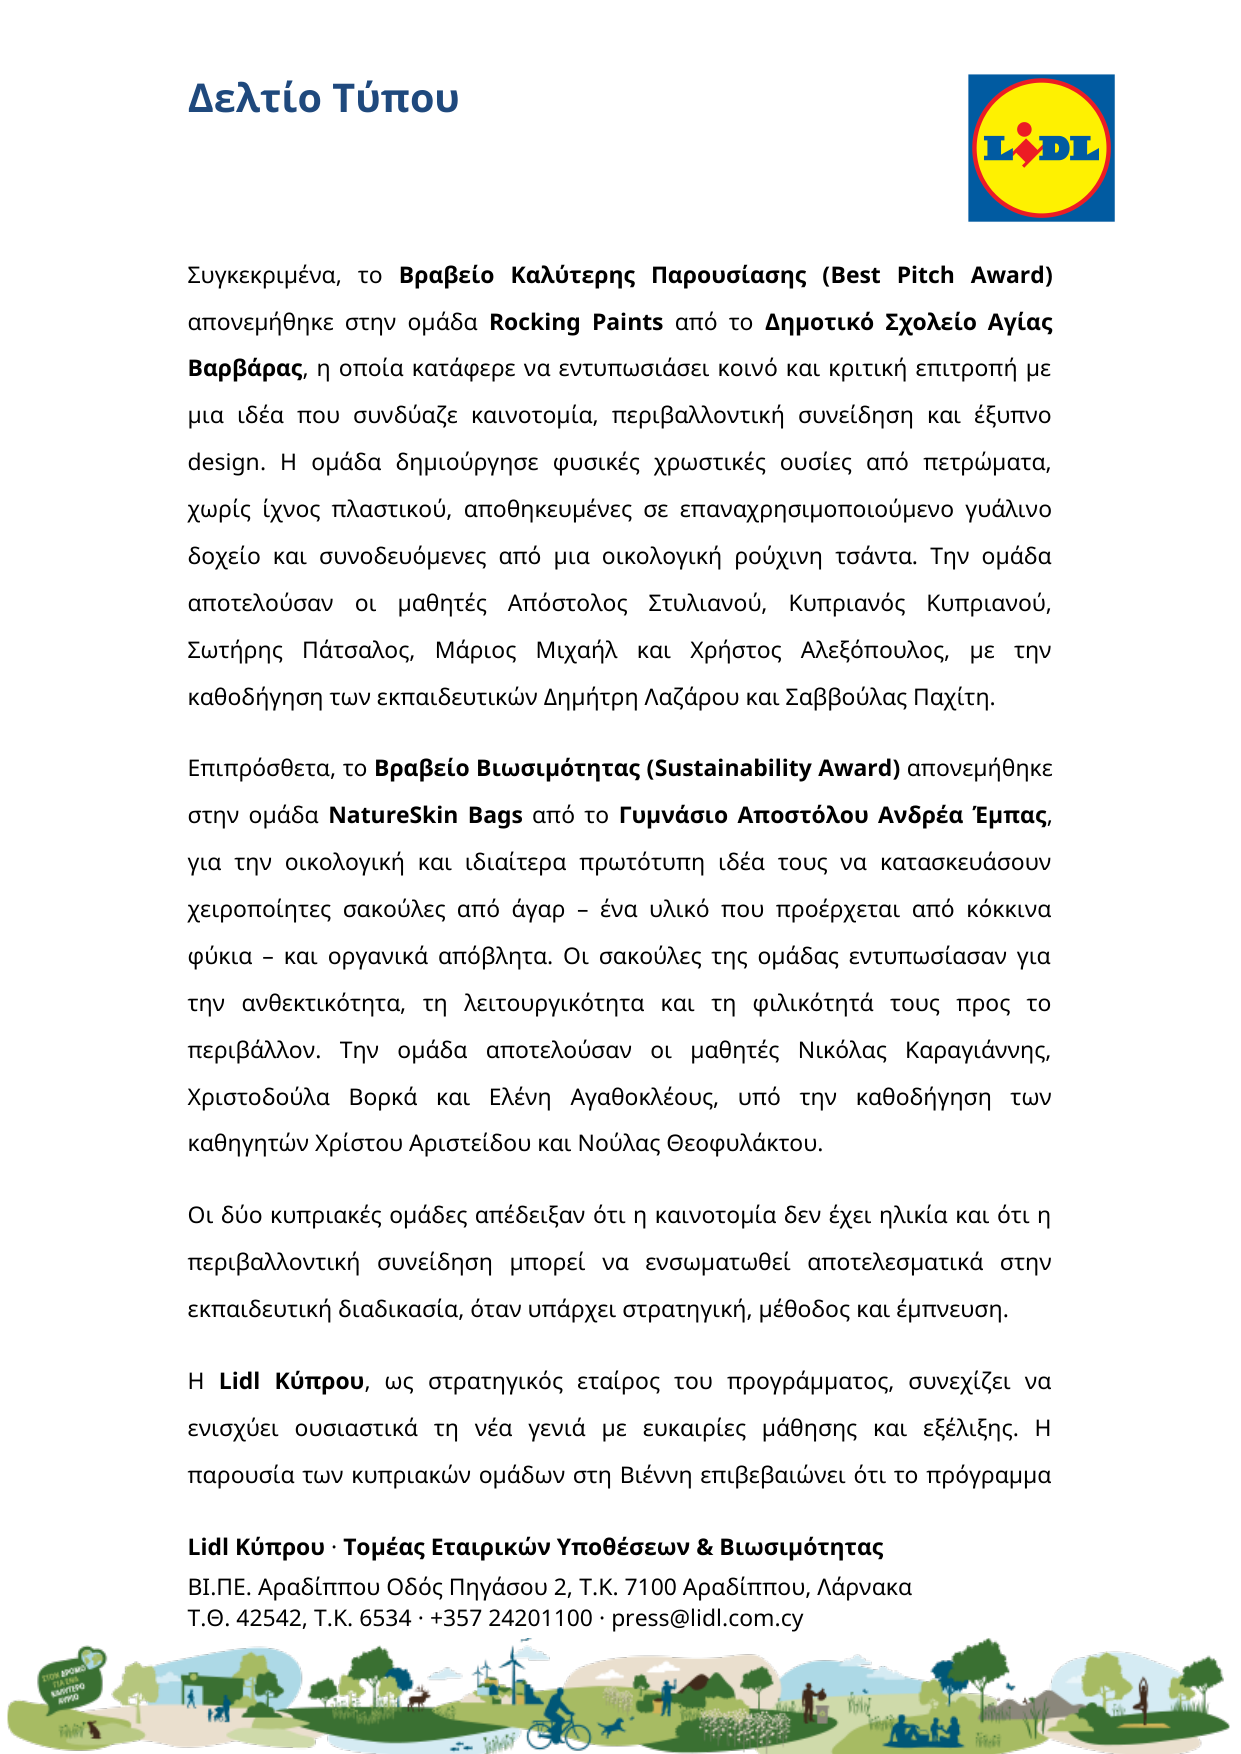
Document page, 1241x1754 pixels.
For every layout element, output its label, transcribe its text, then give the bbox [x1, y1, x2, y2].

text Επιπρόσθετα, το Βραβείο Βιωσιμότητας (Sustainability Award) απονεμήθηκε στην ομάδα NatureSkin Bags από το Γυμνάσιο Αποστόλου Ανδρέα Έμπας, για την οικολογική και ιδιαίτερα πρωτότυπη ιδέα τους να κατασκευάσουν χειροποίητες σακούλες από άγαρ – ένα υλικό που προέρχεται από κόκκινα φύκια – και οργανικά απόβλητα. Οι σακούλες της ομάδας εντυπωσίασαν για την ανθεκτικότητα, τη λειτουργικότητα και τη φιλικότητά τους προς το περιβάλλον. Την ομάδα αποτελούσαν οι μαθητές Νικόλας Καραγιάννης, Χριστοδούλα Βορκά και Ελένη Αγαθοκλέους, υπό την καθοδήγηση των καθηγητών Χρίστου Αριστείδου και Νούλας Θεοφυλάκτου. [187, 752, 1053, 1158]
picture [967, 73, 1116, 223]
text Οι δύο κυπριακές ομάδες απέδειξαν ότι η καινοτομία δεν έχει ηλικία και ότι η περιβαλλοντική συνείδηση μπορεί να ενσωματωθεί αποτελεσματικά στην εκπαιδευτική διαδικασία, όταν υπάρχει στρατηγική, μέθοδος και έμπνευση. [187, 1199, 1053, 1324]
picture [6, 1638, 1233, 1754]
text Συγκεκριμένα, το Βραβείο Καλύτερης Παρουσίασης (Best Pitch Award) απονεμήθηκε στην ομάδα Rocking Paints από το Δημοτικό Σχολείο Αγίας Βαρβάρας, η οποία κατάφερε να εντυπωσιάσει κοινό και κριτική επιτροπή με μια ιδέα που συνδύαζε καινοτομία, περιβαλλοντική συνείδηση και έξυπνο design. Η ομάδα δημιούργησε φυσικές χρωστικές ουσίες από πετρώματα, χωρίς ίχνος πλαστικού, αποθηκευμένες σε επαναχρησιμοποιούμενο γυάλινο δοχείο και συνοδευόμενες από μια οικολογική ρούχινη τσάντα. Την ομάδα αποτελούσαν οι μαθητές Απόστολος Στυλιανού, Κυπριανός Κυπριανού, Σωτήρης Πάτσαλος, Μάριος Μιχαήλ και Χρήστος Αλεξόπουλος, με την καθοδήγηση των εκπαιδευτικών Δημήτρη Λαζάρου και Σαββούλας Παχίτη. [187, 258, 1053, 712]
